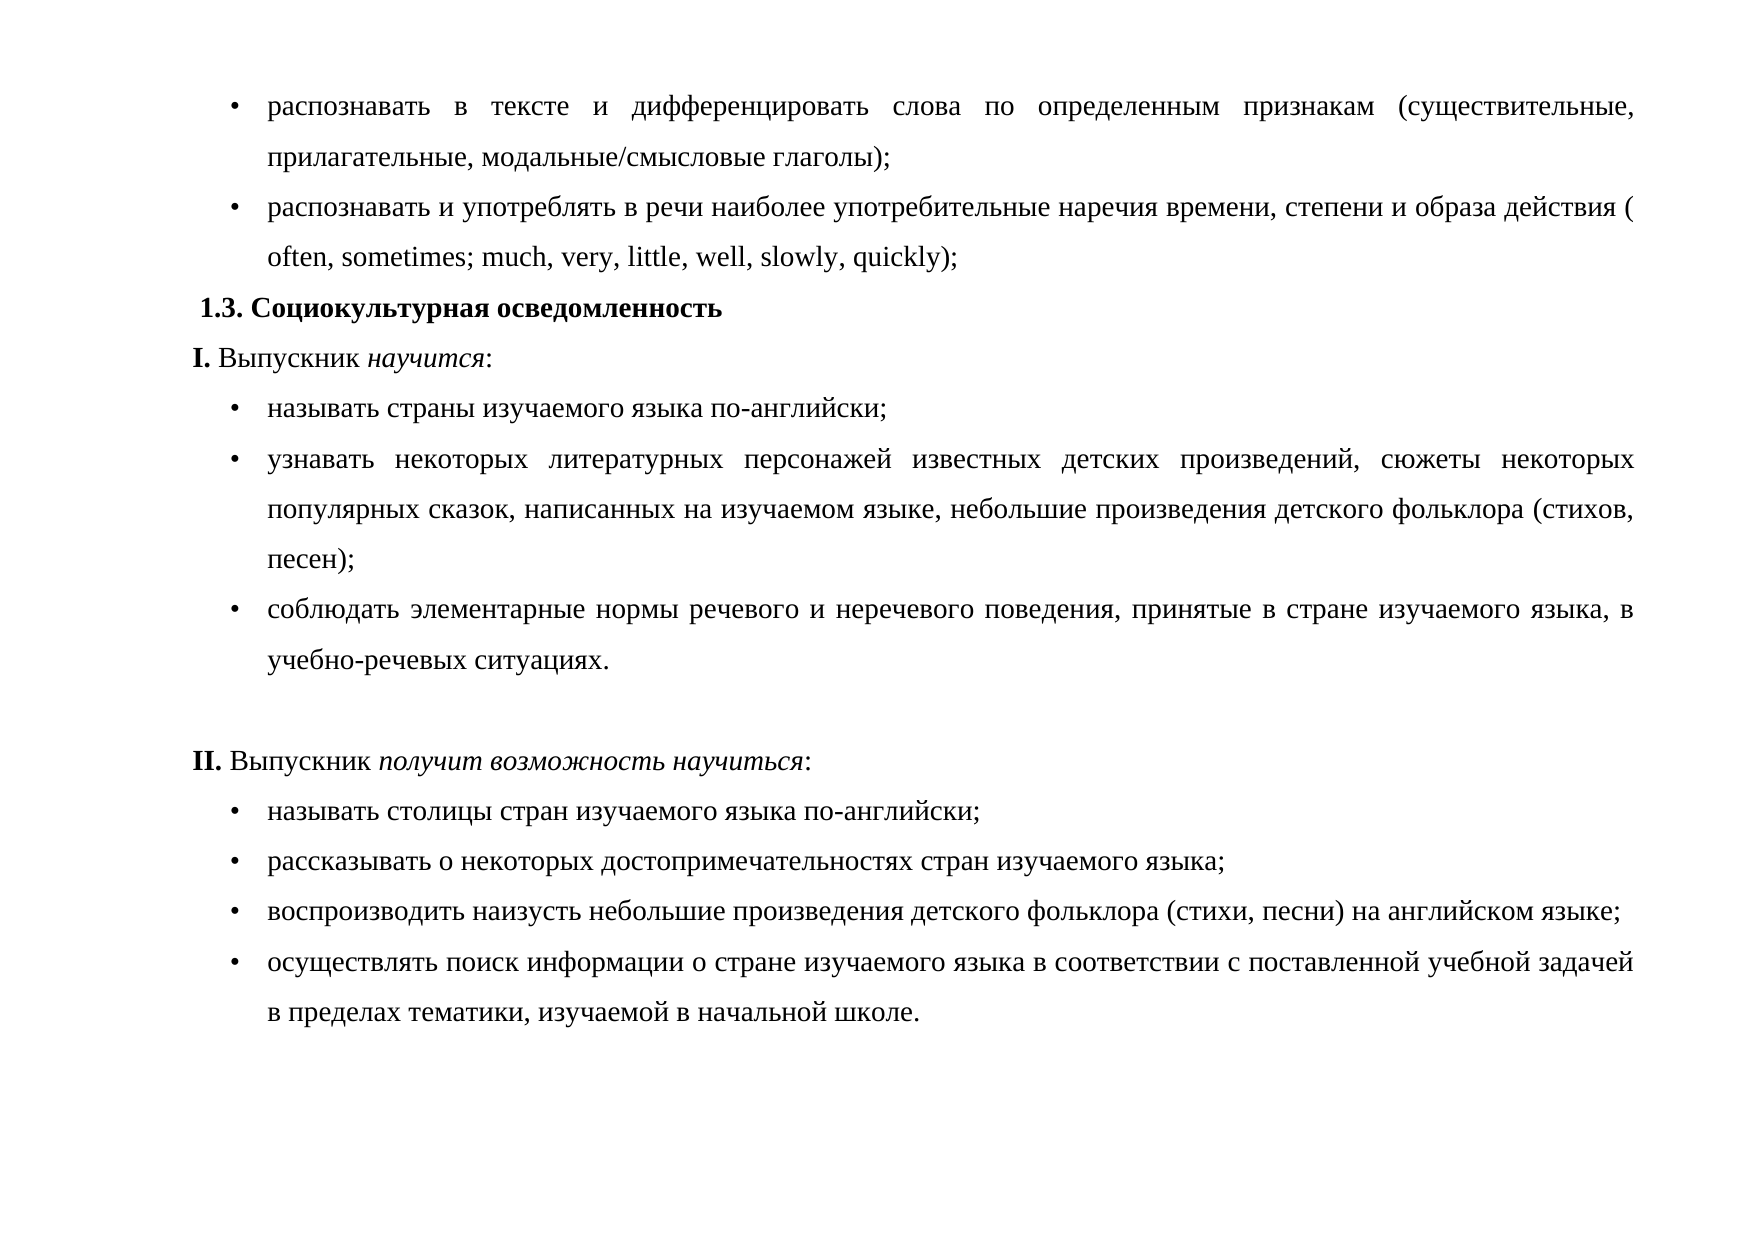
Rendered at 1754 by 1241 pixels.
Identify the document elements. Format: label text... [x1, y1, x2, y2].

list узнавать некоторых литературных персонажей известных детских произведений, сюжеты некоторых популярных сказок, написанных на изучаемом языке, небольшие произведения детского фольклора (стихов, песен); [229, 441, 1636, 575]
list распознавать в тексте и дифференцировать слова по определенным признакам (существительные, прилагательные, модальные/смысловые глаголы); [229, 88, 1636, 172]
list соблюдать элементарные нормы речевого и неречевого поведения, принятые в стране изучаемого языка, в учебно-речевых ситуациях. [229, 592, 1636, 676]
text II. Выпускник получит возможность научиться: [118, 743, 1636, 776]
list распознавать и употреблять в речи наиболее употребительные наречия времени, степени и образа действия ( often, sometimes; much, very, little, well, slowly, quickly); [229, 189, 1636, 273]
list называть столицы стран изучаемого языка по-английски; [229, 793, 1636, 826]
text 1.3. Социокультурная осведомленность [118, 290, 1636, 323]
text I. Выпускник научится: [118, 340, 1636, 374]
list называть страны изучаемого языка по-английски; [229, 390, 1636, 424]
list воспроизводить наизусть небольшие произведения детского фольклора (стихи, песни) на английском языке; [229, 893, 1636, 927]
list рассказывать о некоторых достопримечательностях стран изучаемого языка; [229, 843, 1636, 877]
list осуществлять поиск информации о стране изучаемого языка в соответствии с поставленной учебной задачей в пределах тематики, изучаемой в начальной школе. [229, 944, 1636, 1028]
